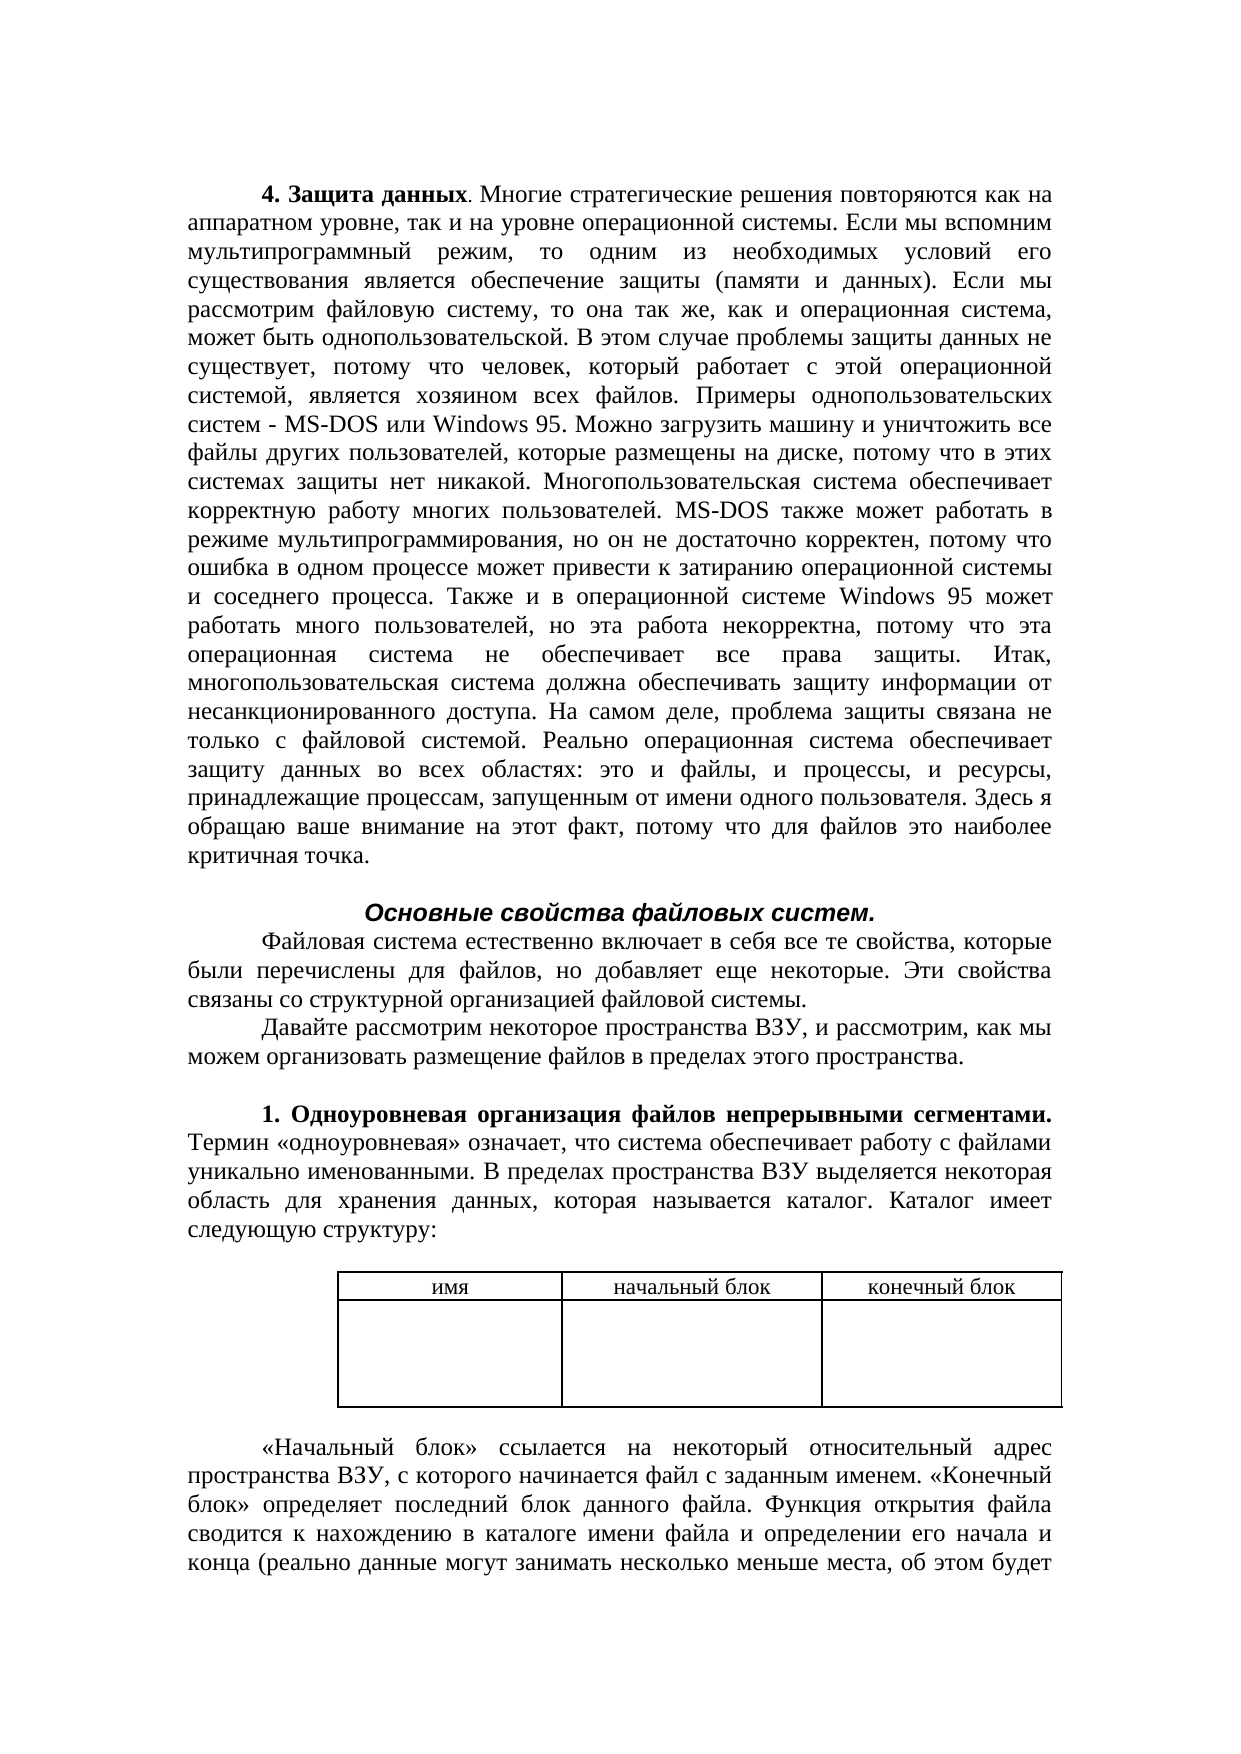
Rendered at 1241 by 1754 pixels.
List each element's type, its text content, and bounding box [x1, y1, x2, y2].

table_header начальный блок [563, 1273, 821, 1299]
table_header конечный блок [823, 1273, 1061, 1299]
text Основные свойства файловых систем. [187, 897, 1053, 926]
text 4. Защита данных. Многие стратегические решения повторяются как на аппаратном уровне, так и на уровне операционной системы. Если мы вспомним мультипрограммный режим, то одним из необходимых условий его существования является обеспечение защиты (памяти и данных). Если мы рассмотрим файловую систему, то она так же, как и операционная система, может быть однопользовательской. В этом случае проблемы защиты данных не существует, потому что человек, который работает с этой операционной системой, является хозяином всех файлов. Примеры однопользовательских систем - MS-DOS или Windows 95. Можно загрузить машину и уничтожить все файлы других пользователей, которые размещены на диске, потому что в этих системах защиты нет никакой. Многопользовательская система обеспечивает корректную работу многих пользователей. MS-DOS также может работать в режиме мультипрограммирования, но он не достаточно корректен, потому что ошибка в одном процессе может привести к затиранию операционной системы и соседнего процесса. Также и в операционной системе Windows 95 может работать много пользователей, но эта работа некорректна, потому что эта операционная система не обеспечивает все права защиты. Итак, многопользовательская система должна обеспечивать защиту информации от несанкционированного доступа. На самом деле, проблема защиты связана не только с файловой системой. Реально операционная система обеспечивает защиту данных во всех областях: это и файлы, и процессы, и ресурсы, принадлежащие процессам, запущенным от имени одного пользователя. Здесь я обращаю ваше внимание на этот факт, потому что для файлов это наиболее критичная точка. [187, 179, 1053, 869]
table_cell [823, 1301, 1061, 1406]
text Давайте рассмотрим некоторое пространства ВЗУ, и рассмотрим, как мы можем организовать размещение файлов в пределах этого пространства. [187, 1012, 1053, 1070]
text Файловая система естественно включает в себя все те свойства, которые были перечислены для файлов, но добавляет еще некоторые. Эти свойства связаны со структурной организацией файловой системы. [187, 926, 1053, 1012]
text 1. Одноуровневая организация файлов непрерывными сегментами. Термин «одноуровневая» означает, что система обеспечивает работу с файлами уникально именованными. В пределах пространства ВЗУ выделяется некоторая область для хранения данных, которая называется каталог. Каталог имеет следующую структуру: [187, 1099, 1053, 1242]
table_cell [339, 1301, 561, 1406]
table_header имя [339, 1273, 561, 1299]
table_cell [563, 1301, 821, 1406]
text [187, 1432, 1053, 1576]
